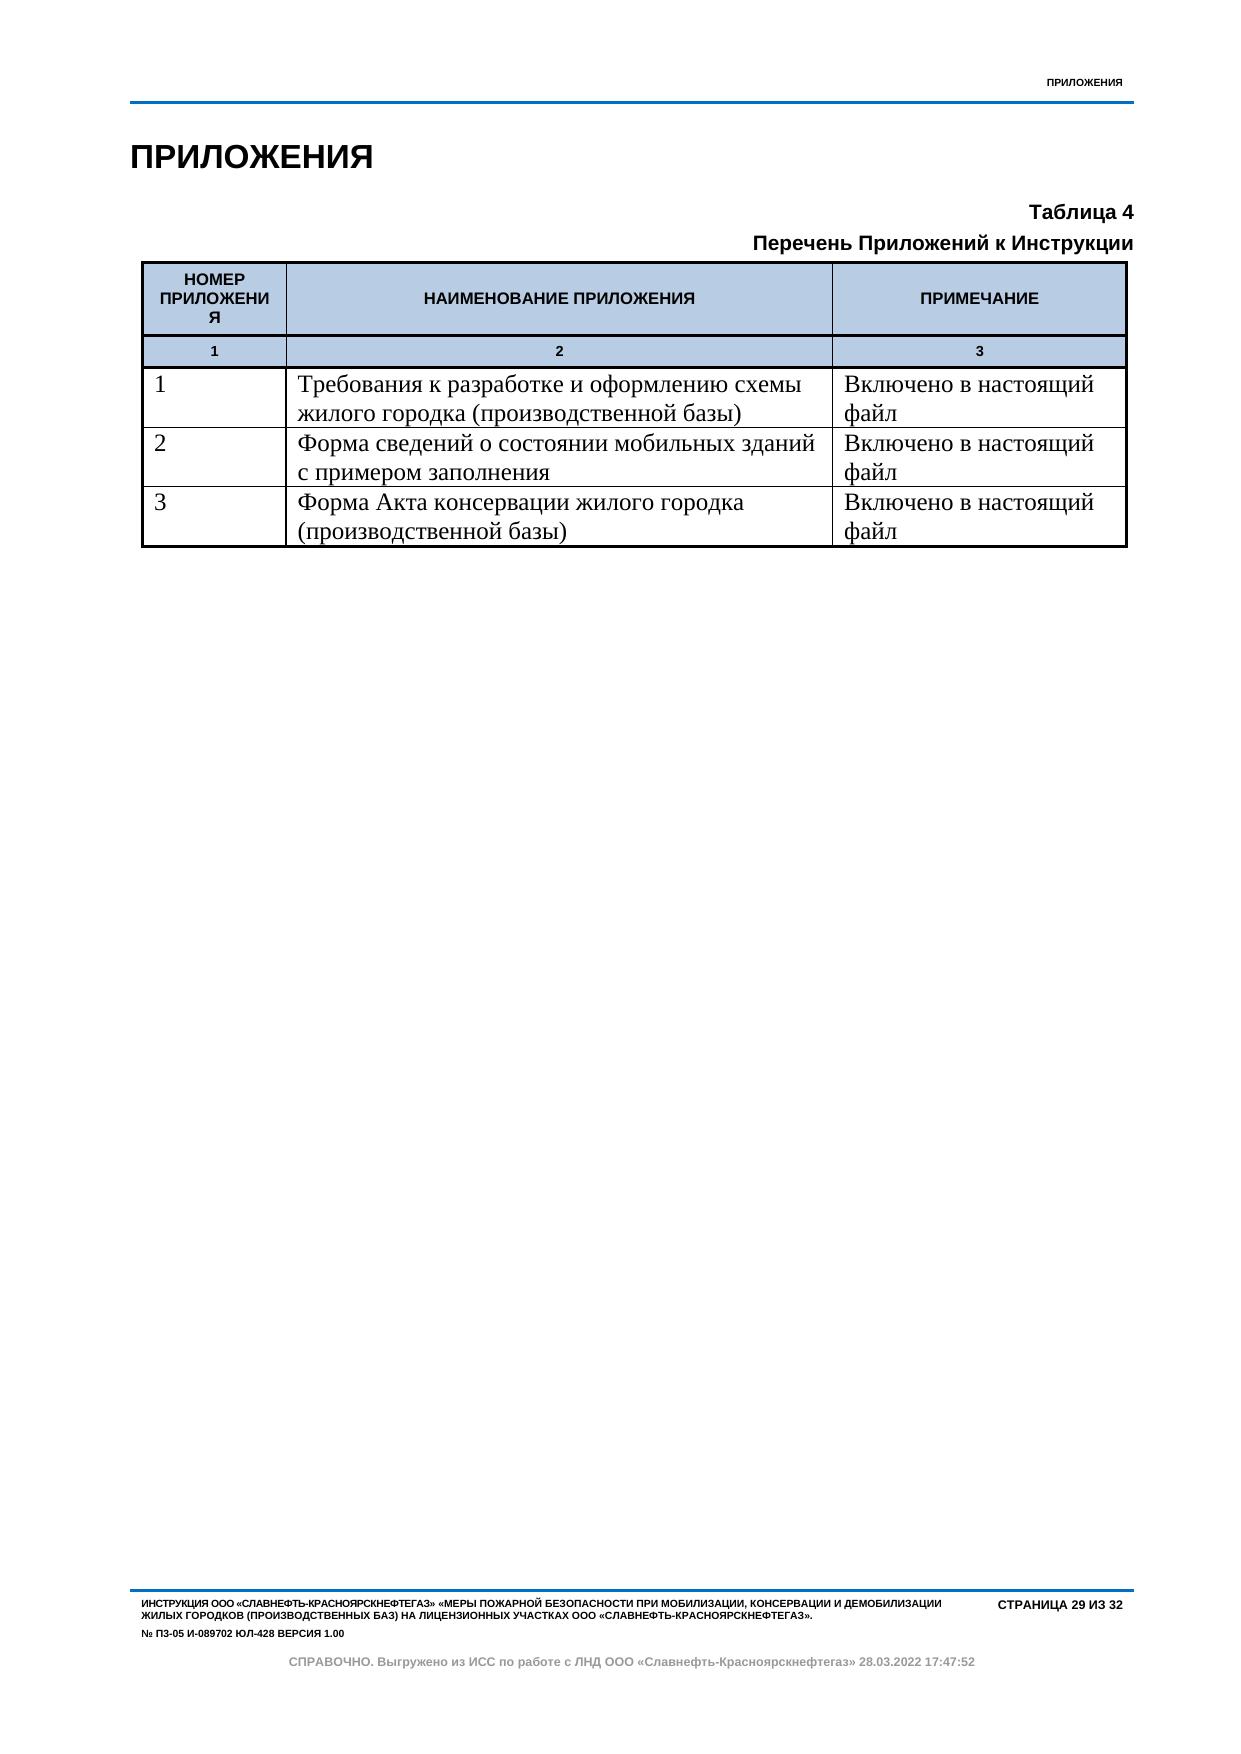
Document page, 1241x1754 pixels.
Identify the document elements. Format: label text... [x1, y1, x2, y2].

table_cell 1 [144, 337, 286, 366]
table_cell Форма Акта консервации жилого городка (производственной базы) [287, 487, 832, 545]
table_cell Включено в настоящий файл [833, 487, 1125, 545]
table_cell Включено в настоящий файл [833, 428, 1125, 486]
table_cell Включено в настоящий файл [833, 369, 1125, 427]
table_header НОМЕР ПРИЛОЖЕНИЯ [144, 264, 286, 334]
table_cell Требования к разработке и оформлению схемы жилого городка (производственной базы) [287, 369, 832, 427]
table_header НАИМЕНОВАНИЕ ПРИЛОЖЕНИЯ [287, 264, 832, 334]
table_cell 3 [833, 337, 1125, 366]
table_cell 2 [287, 337, 832, 366]
text Таблица 4 [130, 200, 1134, 224]
table_header ПРИМЕЧАНИЕ [833, 264, 1125, 334]
table_cell Форма сведений о состоянии мобильных зданий с примером заполнения [287, 428, 832, 486]
table_cell 1 [144, 369, 285, 427]
text Перечень Приложений к Инструкции [130, 230, 1134, 254]
subtitle ПРИЛОЖЕНИЯ [130, 137, 1134, 175]
table_cell 2 [144, 428, 285, 486]
table_cell 3 [144, 487, 285, 545]
